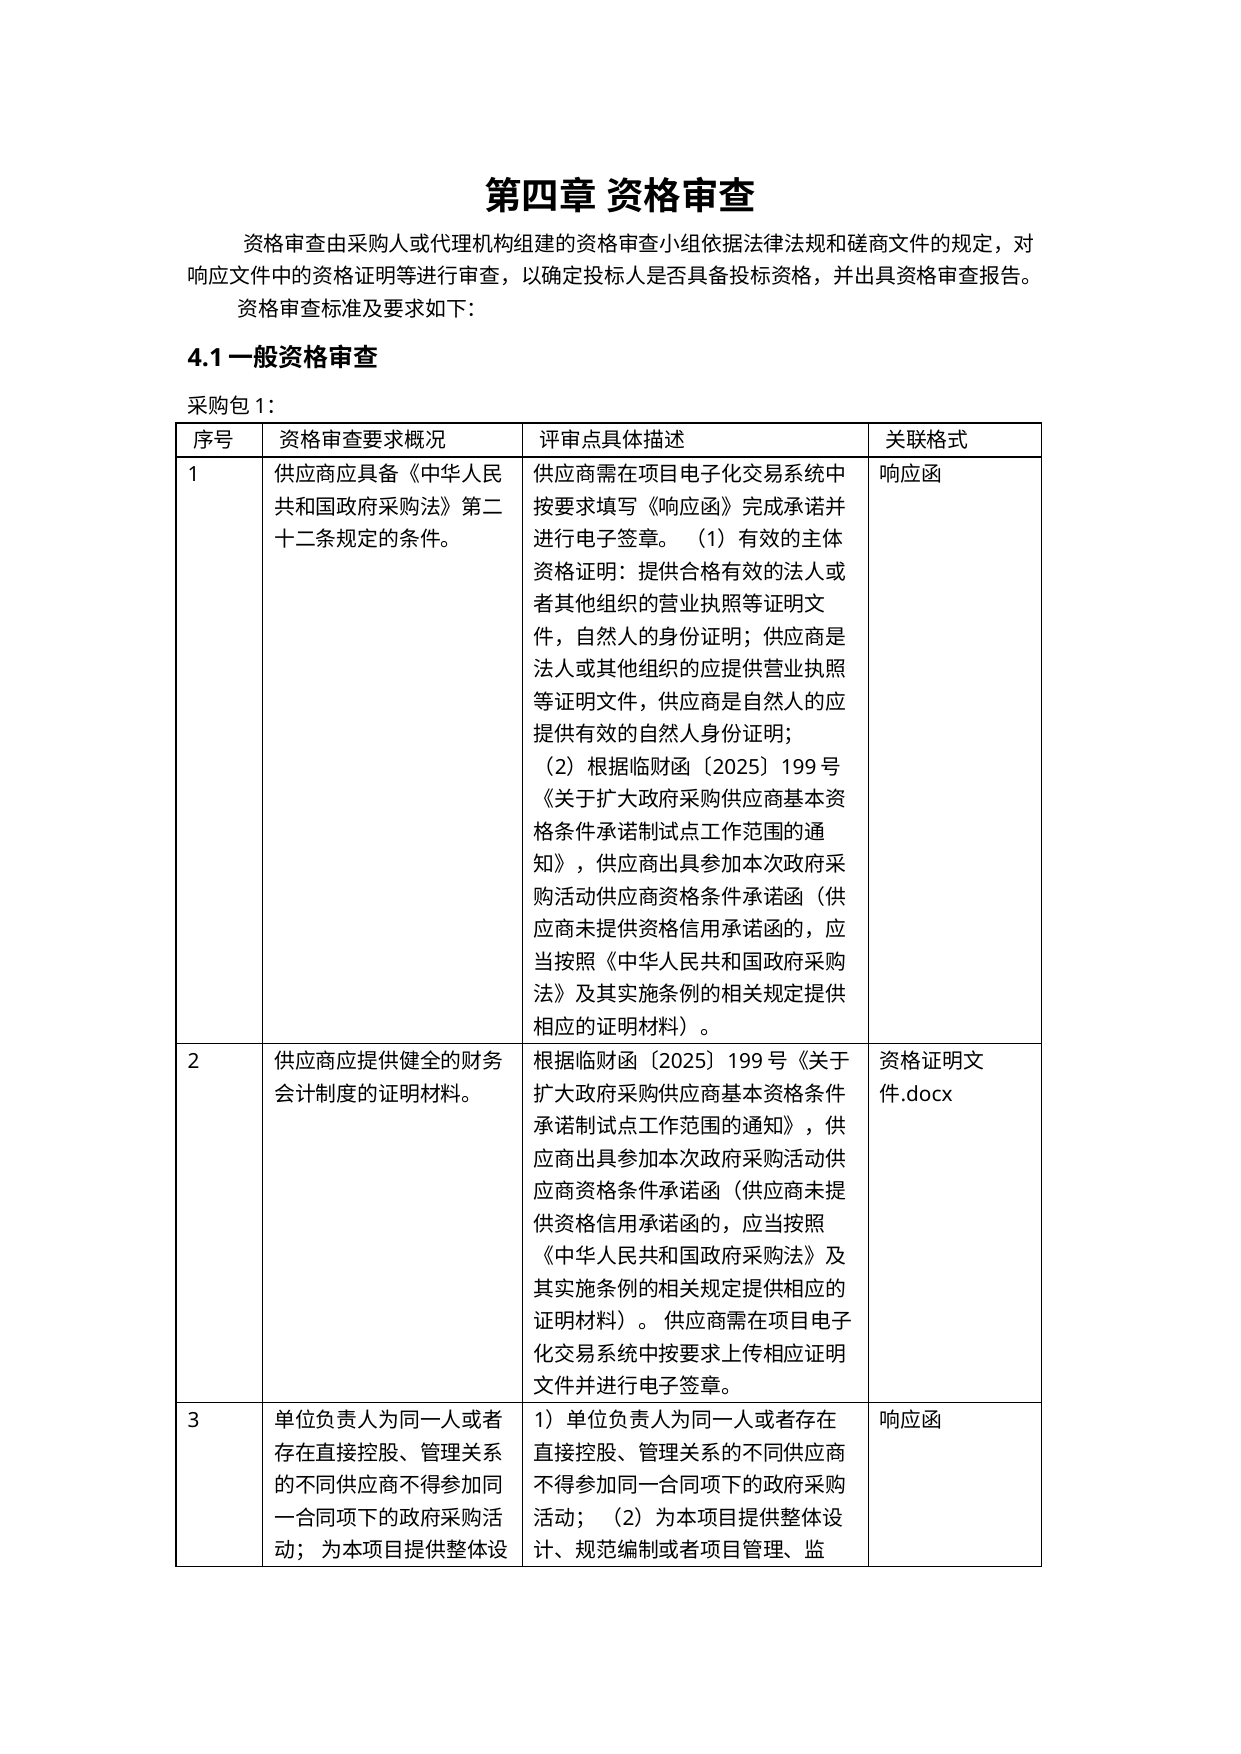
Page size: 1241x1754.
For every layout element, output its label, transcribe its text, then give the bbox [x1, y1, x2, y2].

table_cell 供应商需在项目电子化交易系统中按要求填写《响应函》完成承诺并进行电子签章。 （1）有效的主体资格证明：提供合格有效的法人或者其他组织的营业执照等证明文件，自然人的身份证明；供应商是法人或其他组织的应提供营业执照等证明文件，供应商是自然人的应提供有效的自然人身份证明； （2）根据临财函〔2025〕199号《关于扩大政府采购供应商基本资格条件承诺制试点工作范围的通知》，供应商出具参加本次政府采购活动供应商资格条件承诺函（供应商未提供资格信用承诺函的，应当按照《中华人民共和国政府采购法》及其实施条例的相关规定提供相应的证明材料）。 [523, 458, 868, 1043]
text 采购包1： [187, 389, 1053, 422]
table_header 资格审查要求概况 [263, 424, 522, 456]
table_cell 响应函 [869, 1403, 1041, 1566]
table_cell 供应商应提供健全的财务会计制度的证明材料。 [263, 1044, 522, 1402]
table_cell 3 [177, 1403, 262, 1566]
table_header 序号 [177, 424, 262, 456]
text 资格审查标准及要求如下： [187, 292, 1053, 324]
table_cell 2 [177, 1044, 262, 1402]
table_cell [263, 1403, 522, 1566]
table_cell 根据临财函〔2025〕199号《关于扩大政府采购供应商基本资格条件承诺制试点工作范围的通知》，供应商出具参加本次政府采购活动供应商资格条件承诺函（供应商未提供资格信用承诺函的，应当按照《中华人民共和国政府采购法》及其实施条例的相关规定提供相应的证明材料）。 供应商需在项目电子化交易系统中按要求上传相应证明文件并进行电子签章。 [523, 1044, 868, 1402]
text 4.1一般资格审查 [187, 324, 1053, 389]
table_cell 1 [177, 458, 262, 1043]
table_cell 资格证明文件.docx [869, 1044, 1041, 1402]
table_cell 供应商应具备《中华人民共和国政府采购法》第二十二条规定的条件。 [263, 458, 522, 1043]
table_header 关联格式 [869, 424, 1041, 456]
table_header 评审点具体描述 [523, 424, 868, 456]
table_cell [523, 1403, 868, 1566]
table_cell 响应函 [869, 458, 1041, 1043]
text 第四章 资格审查 [187, 162, 1053, 227]
text 资格审查由采购人或代理机构组建的资格审查小组依据法律法规和磋商文件的规定，对响应文件中的资格证明等进行审查，以确定投标人是否具备投标资格，并出具资格审查报告。 [187, 227, 1053, 292]
